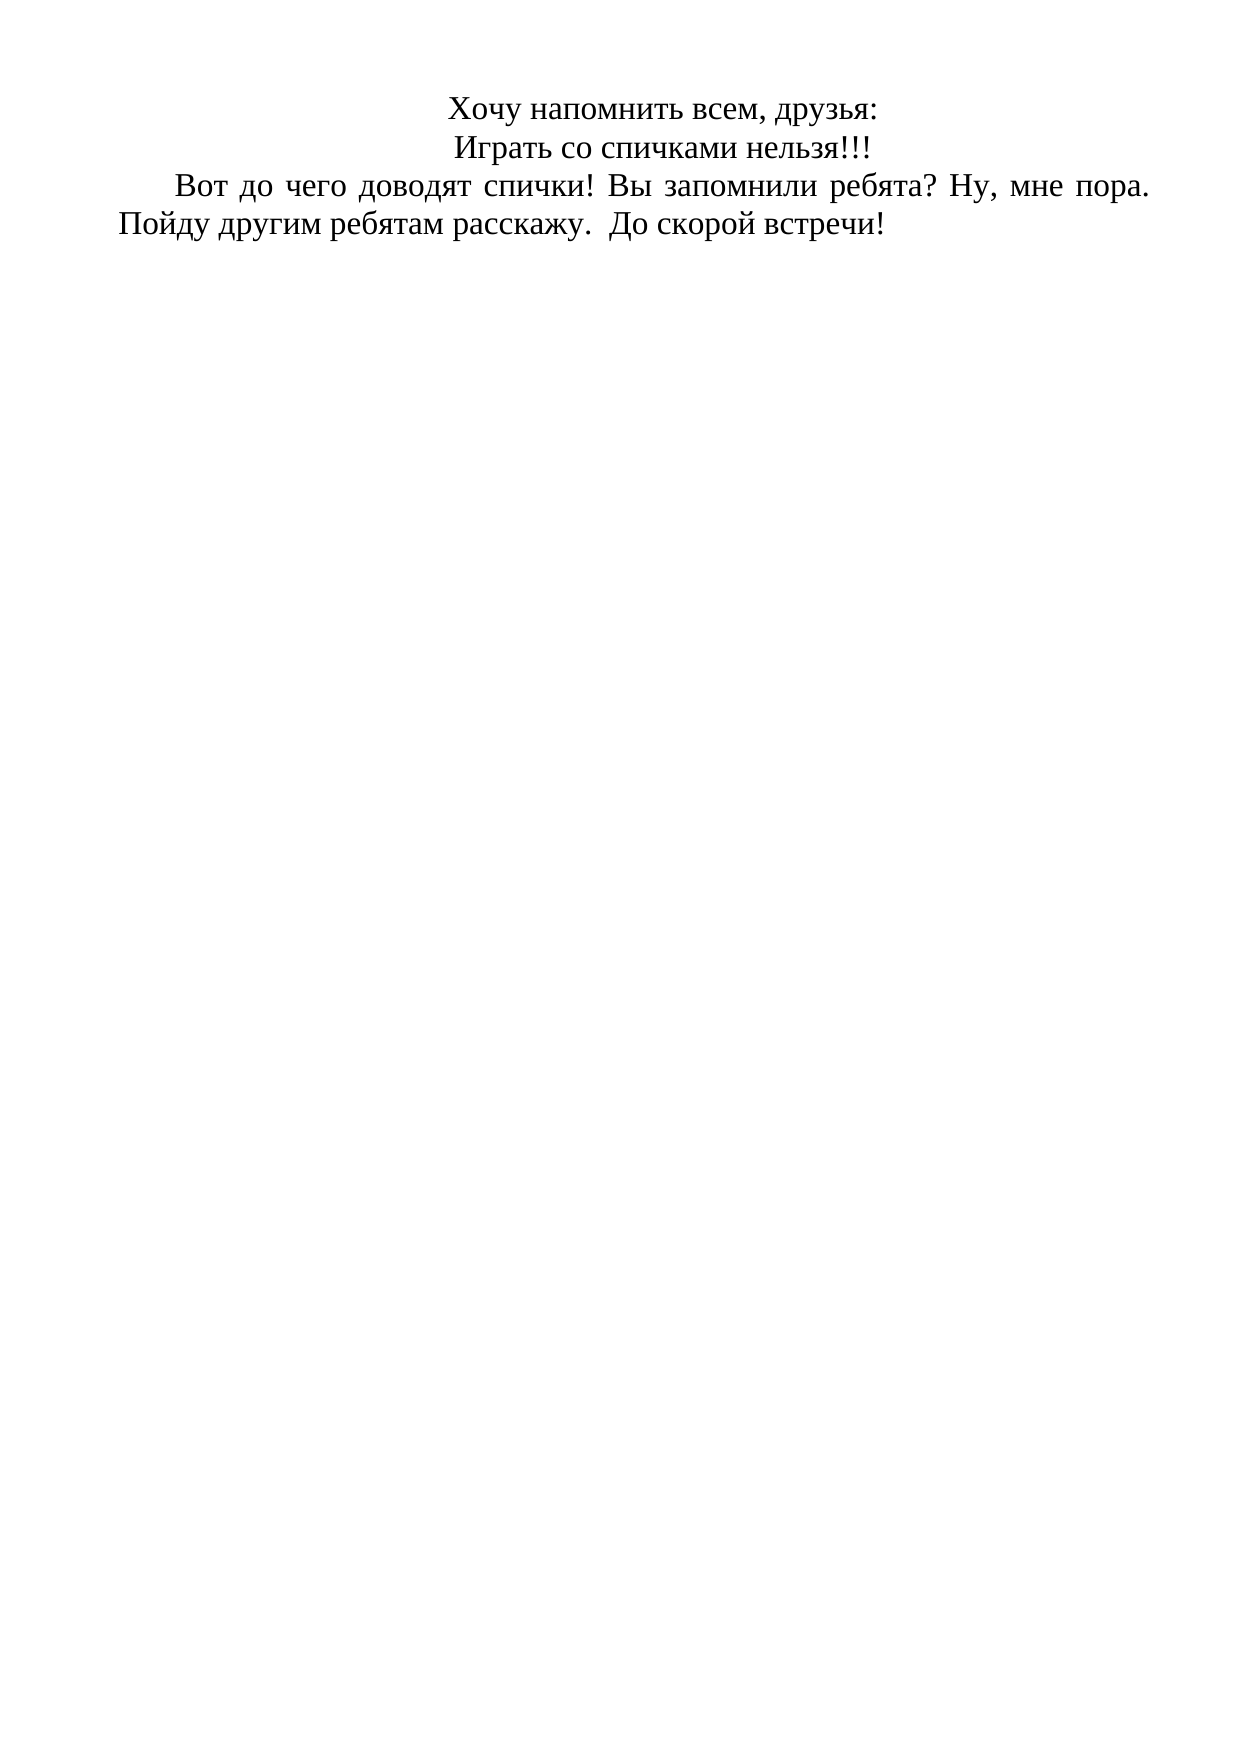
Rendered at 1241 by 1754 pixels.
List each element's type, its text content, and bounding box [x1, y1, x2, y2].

text Вот до чего доводят спички! Вы запомнили ребята? Ну, мне пора. Пойду другим ребятам расскажу. До скорой встречи! [118, 165, 1152, 242]
text Хочу напомнить всем, друзья: [118, 89, 1152, 127]
text Играть со спичками нельзя!!! [118, 127, 1152, 165]
